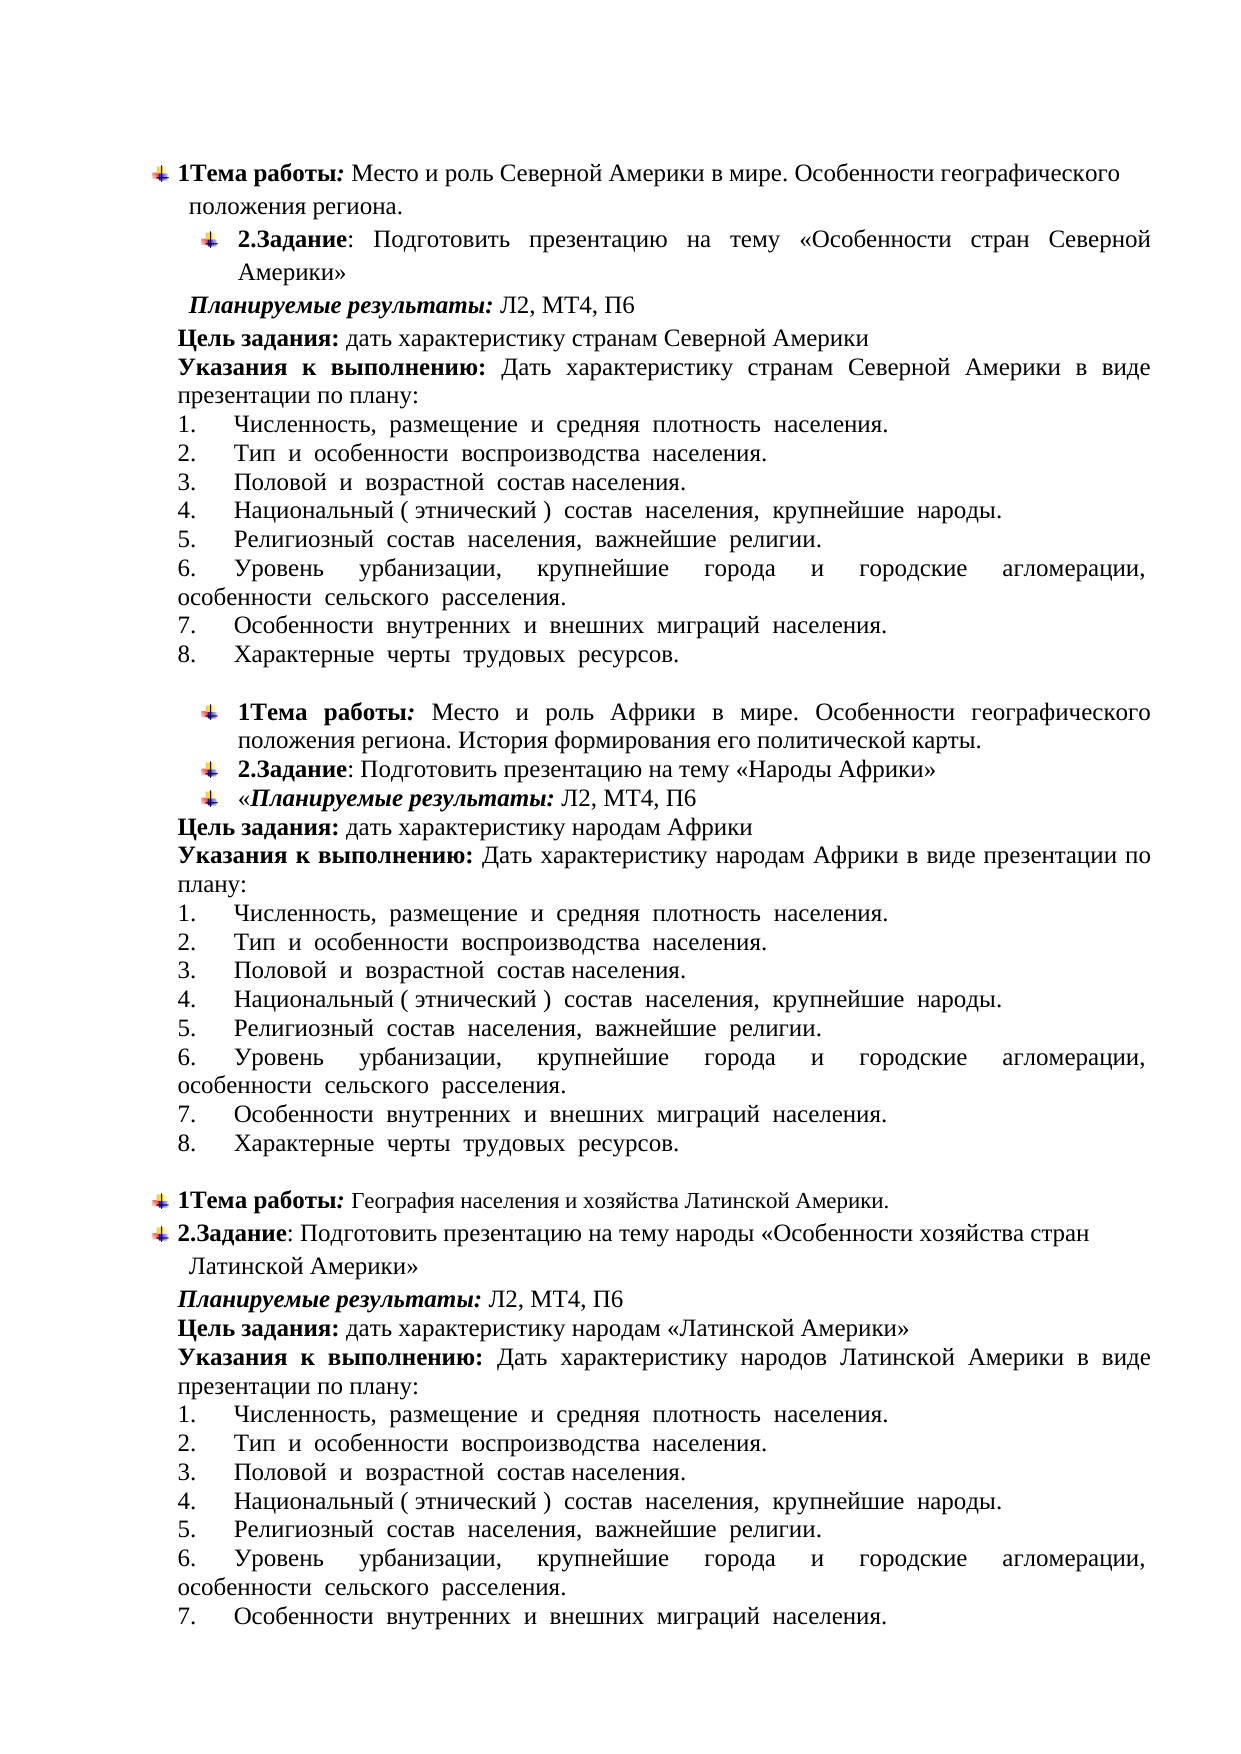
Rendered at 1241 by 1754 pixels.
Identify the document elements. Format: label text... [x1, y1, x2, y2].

text Указания к выполнению: Дать характеристику народов Латинской Америки в виде презентации по плану: [177, 1342, 1152, 1399]
text 4. Национальный ( этнический ) состав населения, крупнейшие народы. [177, 984, 1152, 1013]
text 6. Уровень урбанизации, крупнейшие города и городские агломерации, особенности сельского расселения. [177, 553, 1152, 610]
text 1. Численность, размещение и средняя плотность населения. [177, 1399, 1152, 1428]
text 6. Уровень урбанизации, крупнейшие города и городские агломерации, особенности сельского расселения. [177, 1042, 1152, 1099]
text Указания к выполнению: Дать характеристику странам Северной Америки в виде презентации по плану: [177, 352, 1152, 409]
list Планируемые результаты: Л2, МТ4, П6 [189, 290, 1152, 319]
text 2. Тип и особенности воспроизводства населения. [177, 1428, 1152, 1457]
text 3. Половой и возрастной состав населения. [177, 467, 1152, 495]
list 2.Задание: Подготовить презентацию на тему «Особенности стран Северной Америки» [200, 224, 1152, 286]
text 2. Тип и особенности воспроизводства населения. [177, 927, 1152, 955]
text 5. Религиозный состав населения, важнейшие религии. [177, 1013, 1152, 1042]
picture [201, 760, 218, 778]
text 8. Характерные черты трудовых ресурсов. [177, 1128, 1152, 1157]
picture [152, 1192, 169, 1209]
picture [201, 230, 218, 248]
picture [201, 703, 218, 720]
text 6. Уровень урбанизации, крупнейшие города и городские агломерации, особенности сельского расселения. [177, 1543, 1152, 1601]
text 2. Тип и особенности воспроизводства населения. [177, 438, 1152, 467]
list 1Тема работы: Место и роль Северной Америки в мире. Особенности географического положения региона. [151, 158, 1152, 219]
list 1Тема работы: География населения и хозяйства Латинской Америки. [151, 1185, 1152, 1214]
picture [201, 789, 218, 807]
text Планируемые результаты: Л2, МТ4, П6 [177, 1284, 1152, 1313]
text Указания к выполнению: Дать характеристику народам Африки в виде презентации по плану: [177, 840, 1152, 898]
list 1Тема работы: Место и роль Африки в мире. Особенности географического положения региона. История формирования его политической карты. [200, 697, 1152, 754]
text 7. Особенности внутренних и внешних миграций населения. [177, 1601, 1152, 1629]
picture [152, 164, 169, 182]
list 2.Задание: Подготовить презентацию на тему народы «Особенности хозяйства стран Латинской Америки» [151, 1218, 1152, 1280]
text 7. Особенности внутренних и внешних миграций населения. [177, 610, 1152, 639]
text 3. Половой и возрастной состав населения. [177, 1457, 1152, 1486]
text 5. Религиозный состав населения, важнейшие религии. [177, 524, 1152, 553]
text Цель задания: дать характеристику странам Северной Америки [177, 323, 1152, 352]
text 3. Половой и возрастной состав населения. [177, 955, 1152, 984]
picture [152, 1225, 169, 1242]
list 2.Задание: Подготовить презентацию на тему «Народы Африки» [200, 754, 1152, 783]
text 5. Религиозный состав населения, важнейшие религии. [177, 1514, 1152, 1543]
list «Планируемые результаты: Л2, МТ4, П6 [200, 783, 1152, 812]
text 7. Особенности внутренних и внешних миграций населения. [177, 1099, 1152, 1128]
text 1. Численность, размещение и средняя плотность населения. [177, 409, 1152, 438]
text 4. Национальный ( этнический ) состав населения, крупнейшие народы. [177, 495, 1152, 524]
text 1. Численность, размещение и средняя плотность населения. [177, 898, 1152, 927]
text Цель задания: дать характеристику народам «Латинской Америки» [177, 1313, 1152, 1342]
text 8. Характерные черты трудовых ресурсов. [177, 639, 1152, 668]
text Цель задания: дать характеристику народам Африки [177, 812, 1152, 840]
text 4. Национальный ( этнический ) состав населения, крупнейшие народы. [177, 1486, 1152, 1514]
